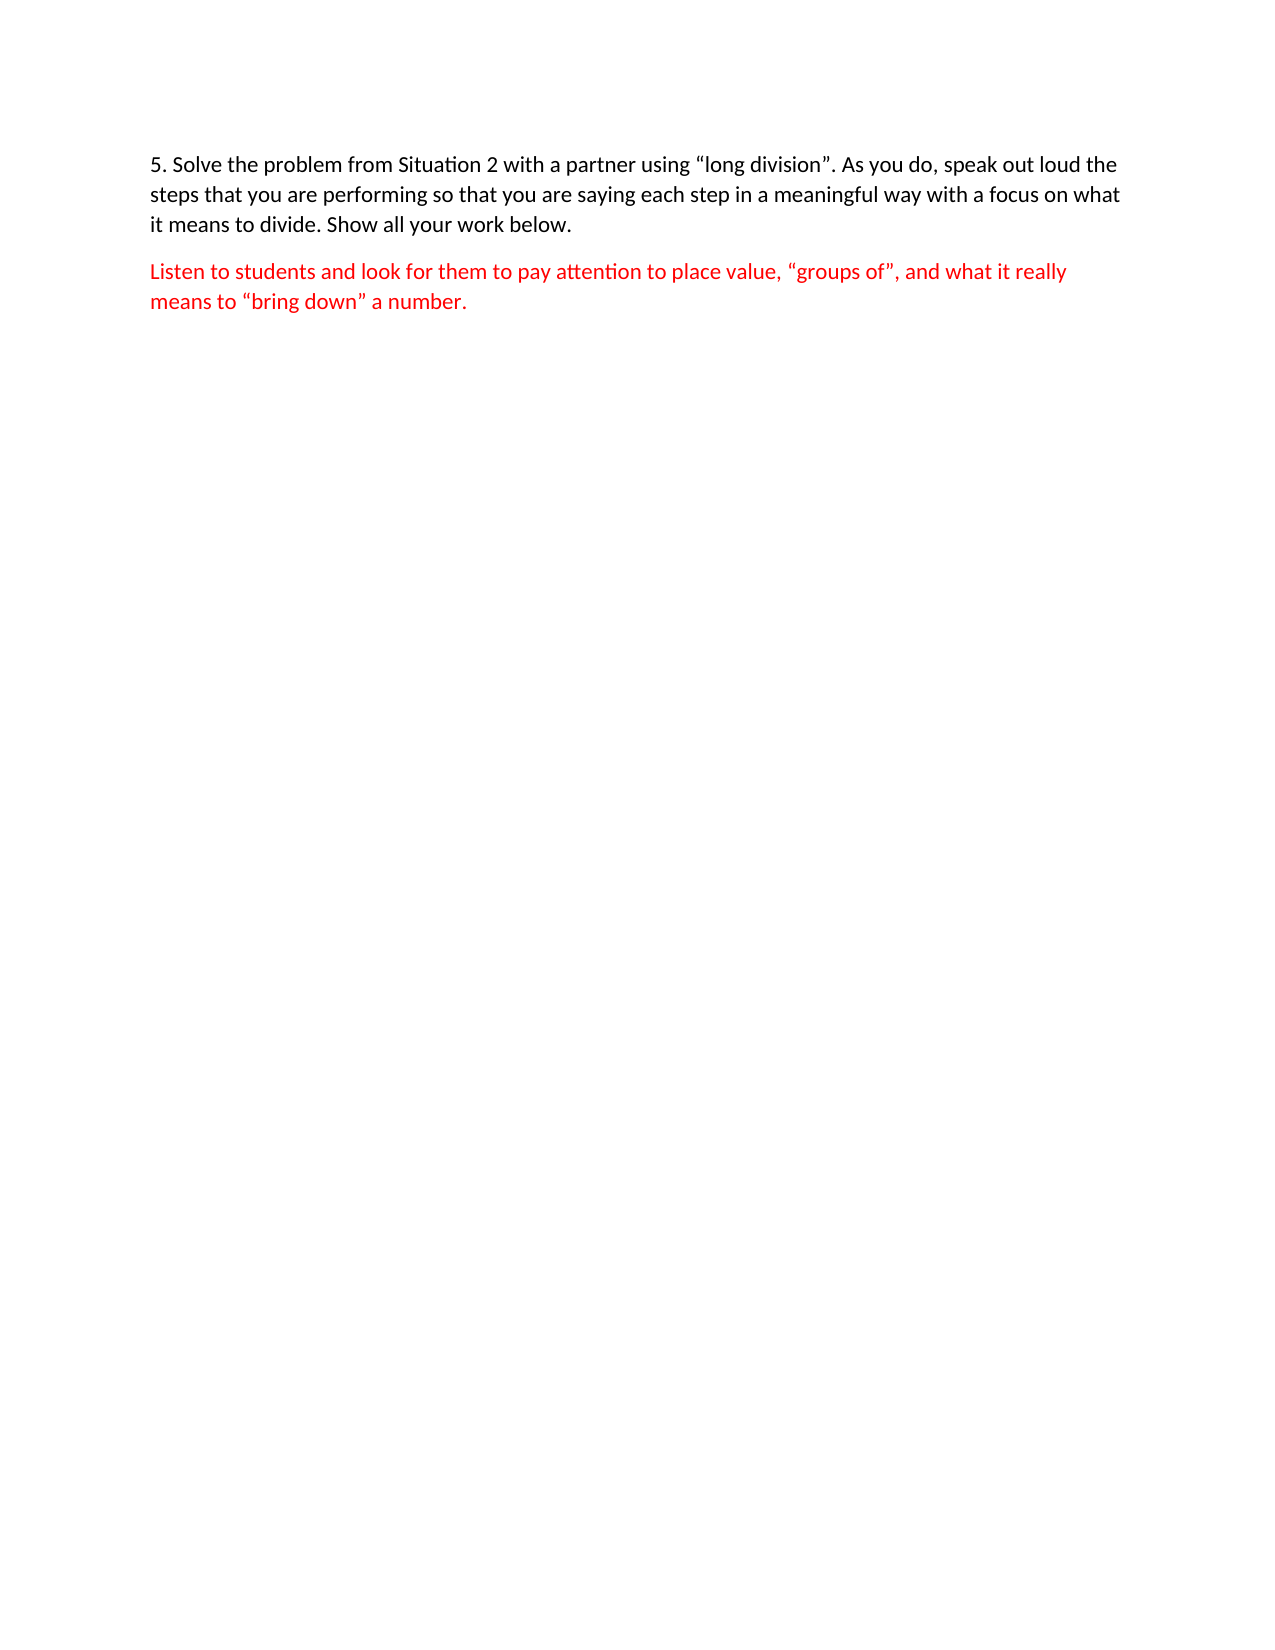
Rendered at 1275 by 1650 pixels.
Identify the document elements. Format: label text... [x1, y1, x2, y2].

text Listen to students and look for them to pay attention to place value, “groups of”, and what it really means to “bring down” a number. [150, 257, 1125, 316]
text 5. Solve the problem from Situation 2 with a partner using “long division”. As you do, speak out loud the steps that you are performing so that you are saying each step in a meaningful way with a focus on what it means to divide. Show all your work below. [150, 150, 1125, 238]
